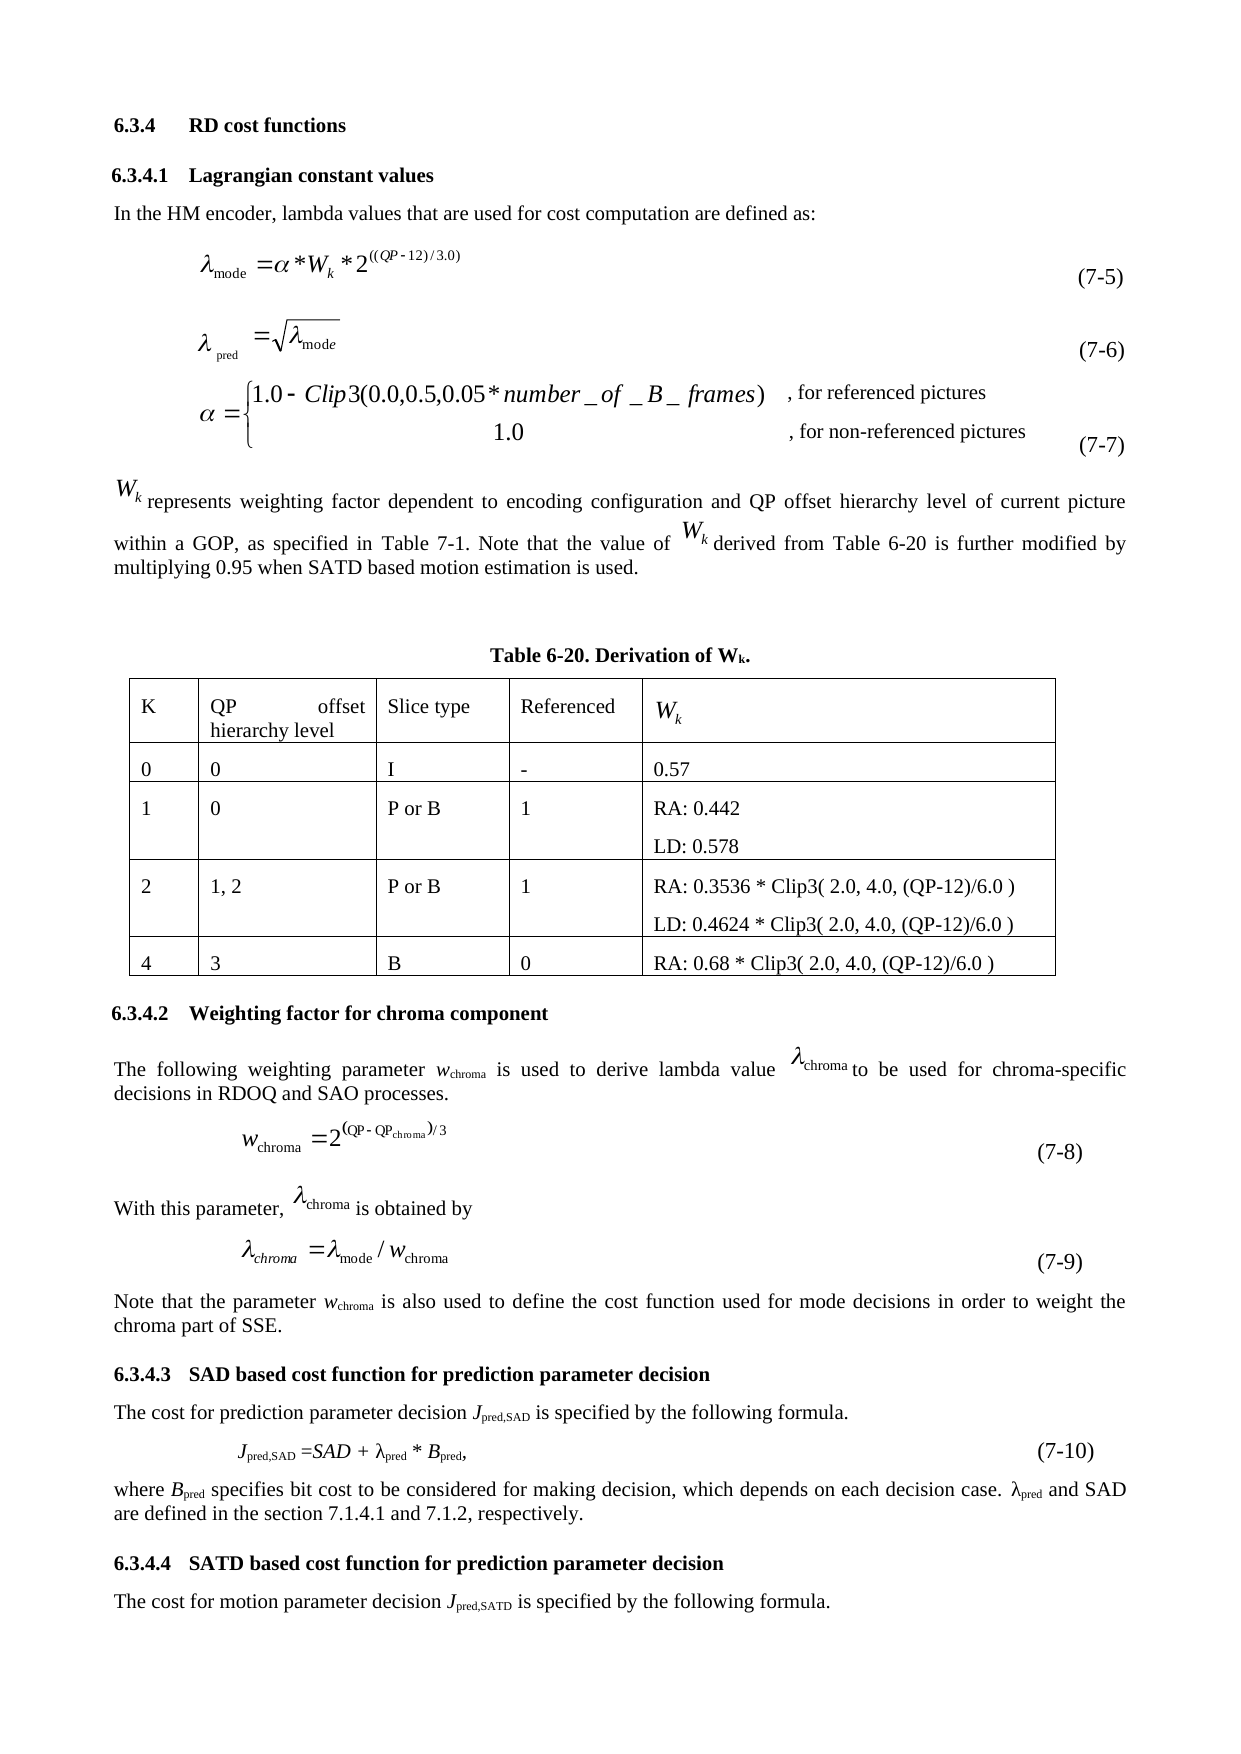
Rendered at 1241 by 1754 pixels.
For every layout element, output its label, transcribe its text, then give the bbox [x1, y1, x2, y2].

text (7-7) [113, 377, 1127, 457]
table_cell 1 [510, 782, 642, 858]
table_cell 0 [199, 743, 376, 781]
subtitle SAD based cost function for prediction parameter decision [113, 1362, 1127, 1386]
text The cost for prediction parameter decision Jpred,SAD is specified by the following formula. [113, 1400, 1127, 1424]
text where Bpred specifies bit cost to be considered for making decision, which depends on each decision case. λpred and SAD are defined in the section 7.1.4.1 and 7.1.2, respectively. [113, 1477, 1127, 1525]
text pred (7-6) [113, 314, 1127, 363]
table_cell P or B [377, 860, 509, 936]
subtitle Lagrangian constant values [111, 162, 1127, 187]
table_cell 0 [510, 937, 642, 975]
text (7-9) [113, 1232, 1127, 1275]
subtitle SATD based cost function for prediction parameter decision [113, 1550, 1127, 1574]
table_header QP offset hierarchy level [199, 679, 376, 742]
subtitle Weighting factor for chroma component [111, 1001, 1127, 1025]
table_cell 1, 2 [199, 860, 376, 936]
text With this parameter, is obtained by [113, 1178, 1127, 1220]
table_cell 1 [510, 860, 642, 936]
text Note that the parameter wchroma is also used to define the cost function used for mode decisions in order to weight the chroma part of SSE. [113, 1289, 1127, 1337]
table_cell 0.57 [643, 743, 1055, 781]
table_cell RA: 0.3536 * Clip3( 2.0, 4.0, (QP-12)/6.0 ) LD: 0.4624 * Clip3( 2.0, 4.0, (QP-12)/6.0 ) [643, 860, 1055, 936]
table_cell 2 [130, 860, 198, 936]
table_header Referenced [510, 679, 642, 742]
text (7-8) [113, 1119, 1127, 1164]
table_header K [130, 679, 198, 742]
table_cell 0 [130, 743, 198, 781]
table_header [643, 679, 1055, 742]
text The cost for motion parameter decision Jpred,SATD is specified by the following formula. [113, 1589, 1127, 1613]
text The following weighting parameter wchroma is used to derive lambda value to be used for chroma-specific decisions in RDOQ and SAO processes. [113, 1039, 1127, 1105]
subtitle RD cost functions [113, 113, 1127, 137]
table_cell B [377, 937, 509, 975]
text In the HM encoder, lambda values that are used for cost computation are defined as: [113, 201, 1127, 225]
table_cell 1 [130, 782, 198, 858]
table_cell 3 [199, 937, 376, 975]
table_cell 4 [130, 937, 198, 975]
table_cell 0 [199, 782, 376, 858]
table_header Slice type [377, 679, 509, 742]
table_cell P or B [377, 782, 509, 858]
text Jpred,SAD =SAD + λpred * Bpred, (7-10) [113, 1437, 1127, 1463]
text (7-5) [113, 245, 1127, 289]
table_cell RA: 0.68 * Clip3( 2.0, 4.0, (QP-12)/6.0 ) [643, 937, 1055, 975]
table_cell I [377, 743, 509, 781]
table_cell - [510, 743, 642, 781]
table_cell RA: 0.442 LD: 0.578 [643, 782, 1055, 858]
